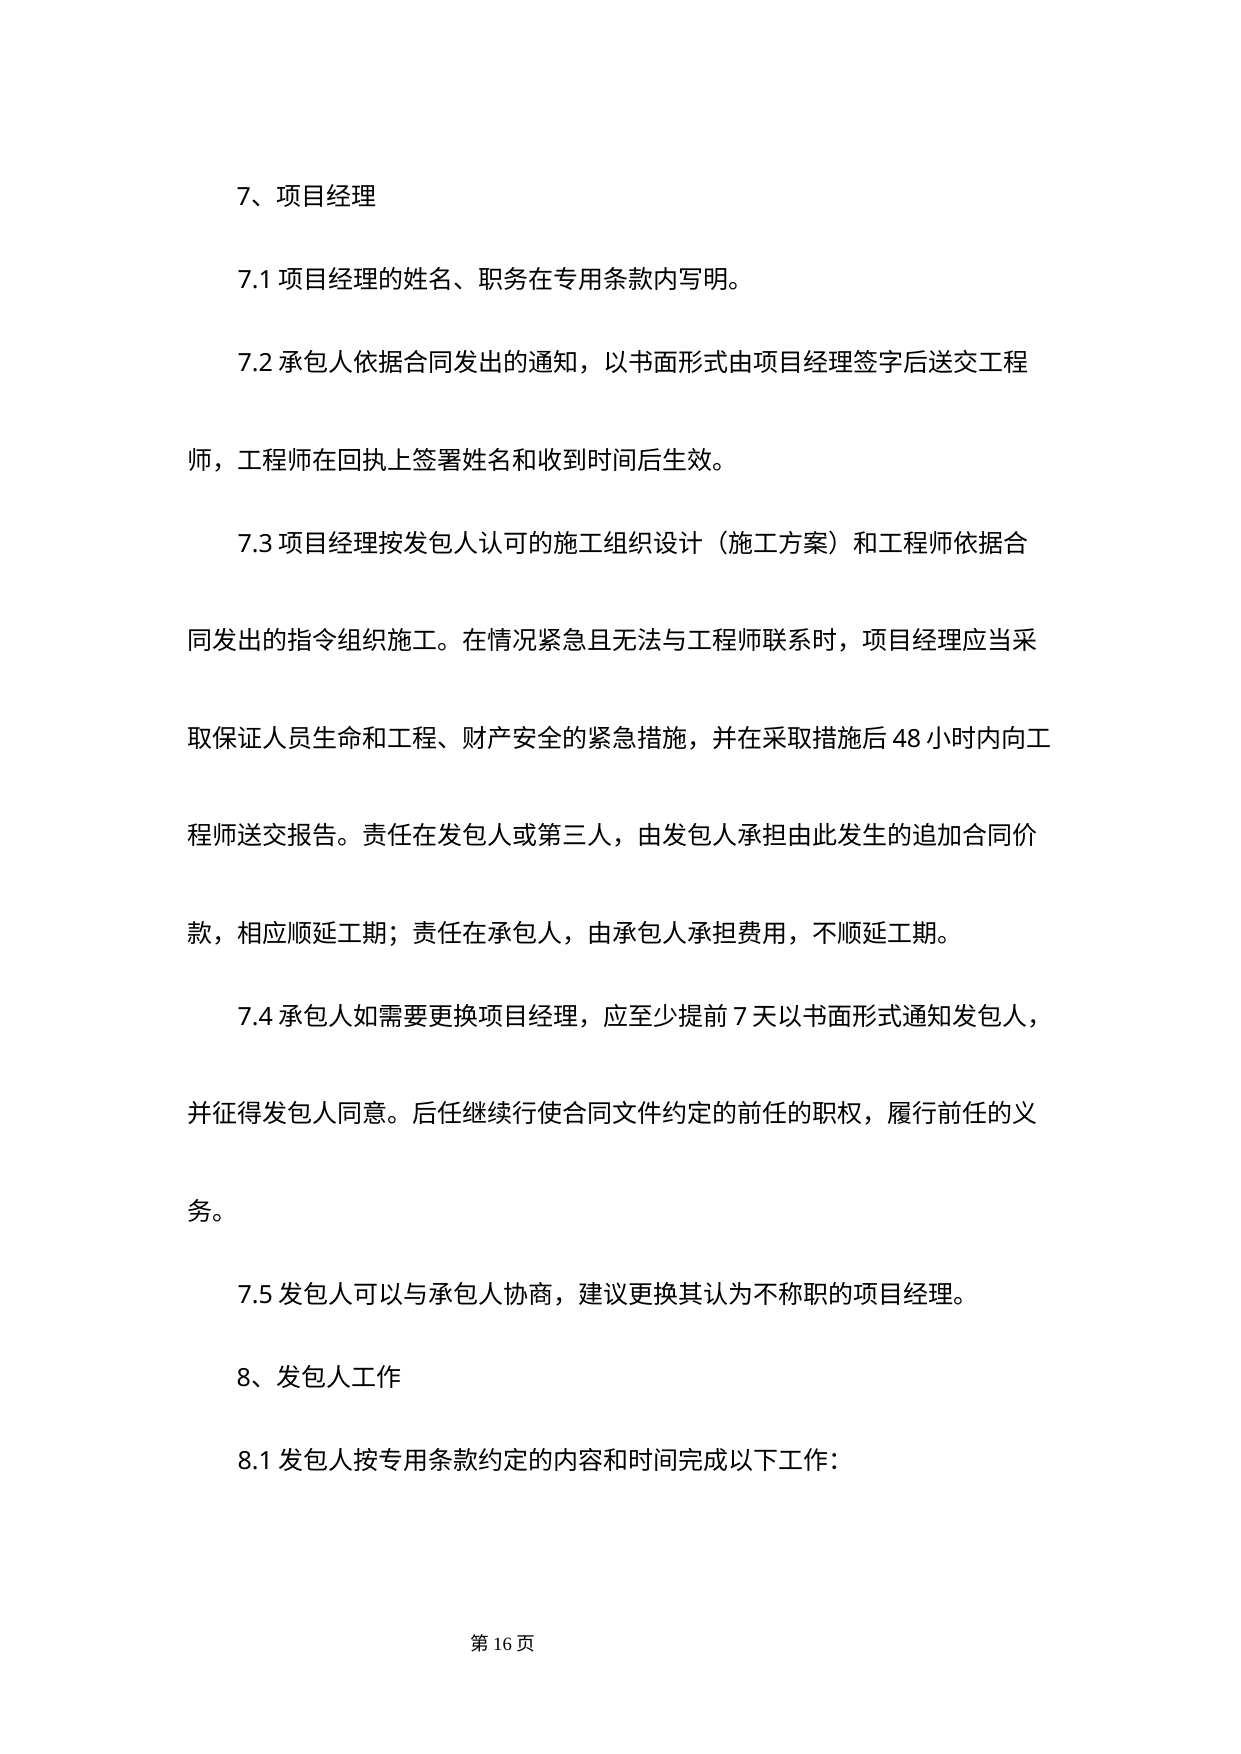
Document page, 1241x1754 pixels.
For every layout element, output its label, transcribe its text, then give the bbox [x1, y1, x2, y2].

text 7.1项目经理的姓名、职务在专用条款内写明。 [187, 245, 1053, 310]
text 7.3项目经理按发包人认可的施工组织设计（施工方案）和工程师依据合同发出的指令组织施工。在情况紧急且无法与工程师联系时，项目经理应当采取保证人员生命和工程、财产安全的紧急措施，并在采取措施后48小时内向工程师送交报告。责任在发包人或第三人，由发包人承担由此发生的追加合同价款，相应顺延工期；责任在承包人，由承包人承担费用，不顺延工期。 [187, 509, 1053, 964]
text 7.2承包人依据合同发出的通知，以书面形式由项目经理签字后送交工程师，工程师在回执上签署姓名和收到时间后生效。 [187, 328, 1053, 491]
text 7.5发包人可以与承包人协商，建议更换其认为不称职的项目经理。 [187, 1260, 1053, 1325]
text 7.4承包人如需要更换项目经理，应至少提前7天以书面形式通知发包人，并征得发包人同意。后任继续行使合同文件约定的前任的职权，履行前任的义务。 [187, 982, 1053, 1242]
text 8、发包人工作 [187, 1343, 1053, 1408]
text 8.1发包人按专用条款约定的内容和时间完成以下工作： [187, 1426, 1053, 1491]
text 7、项目经理 [187, 162, 1053, 227]
